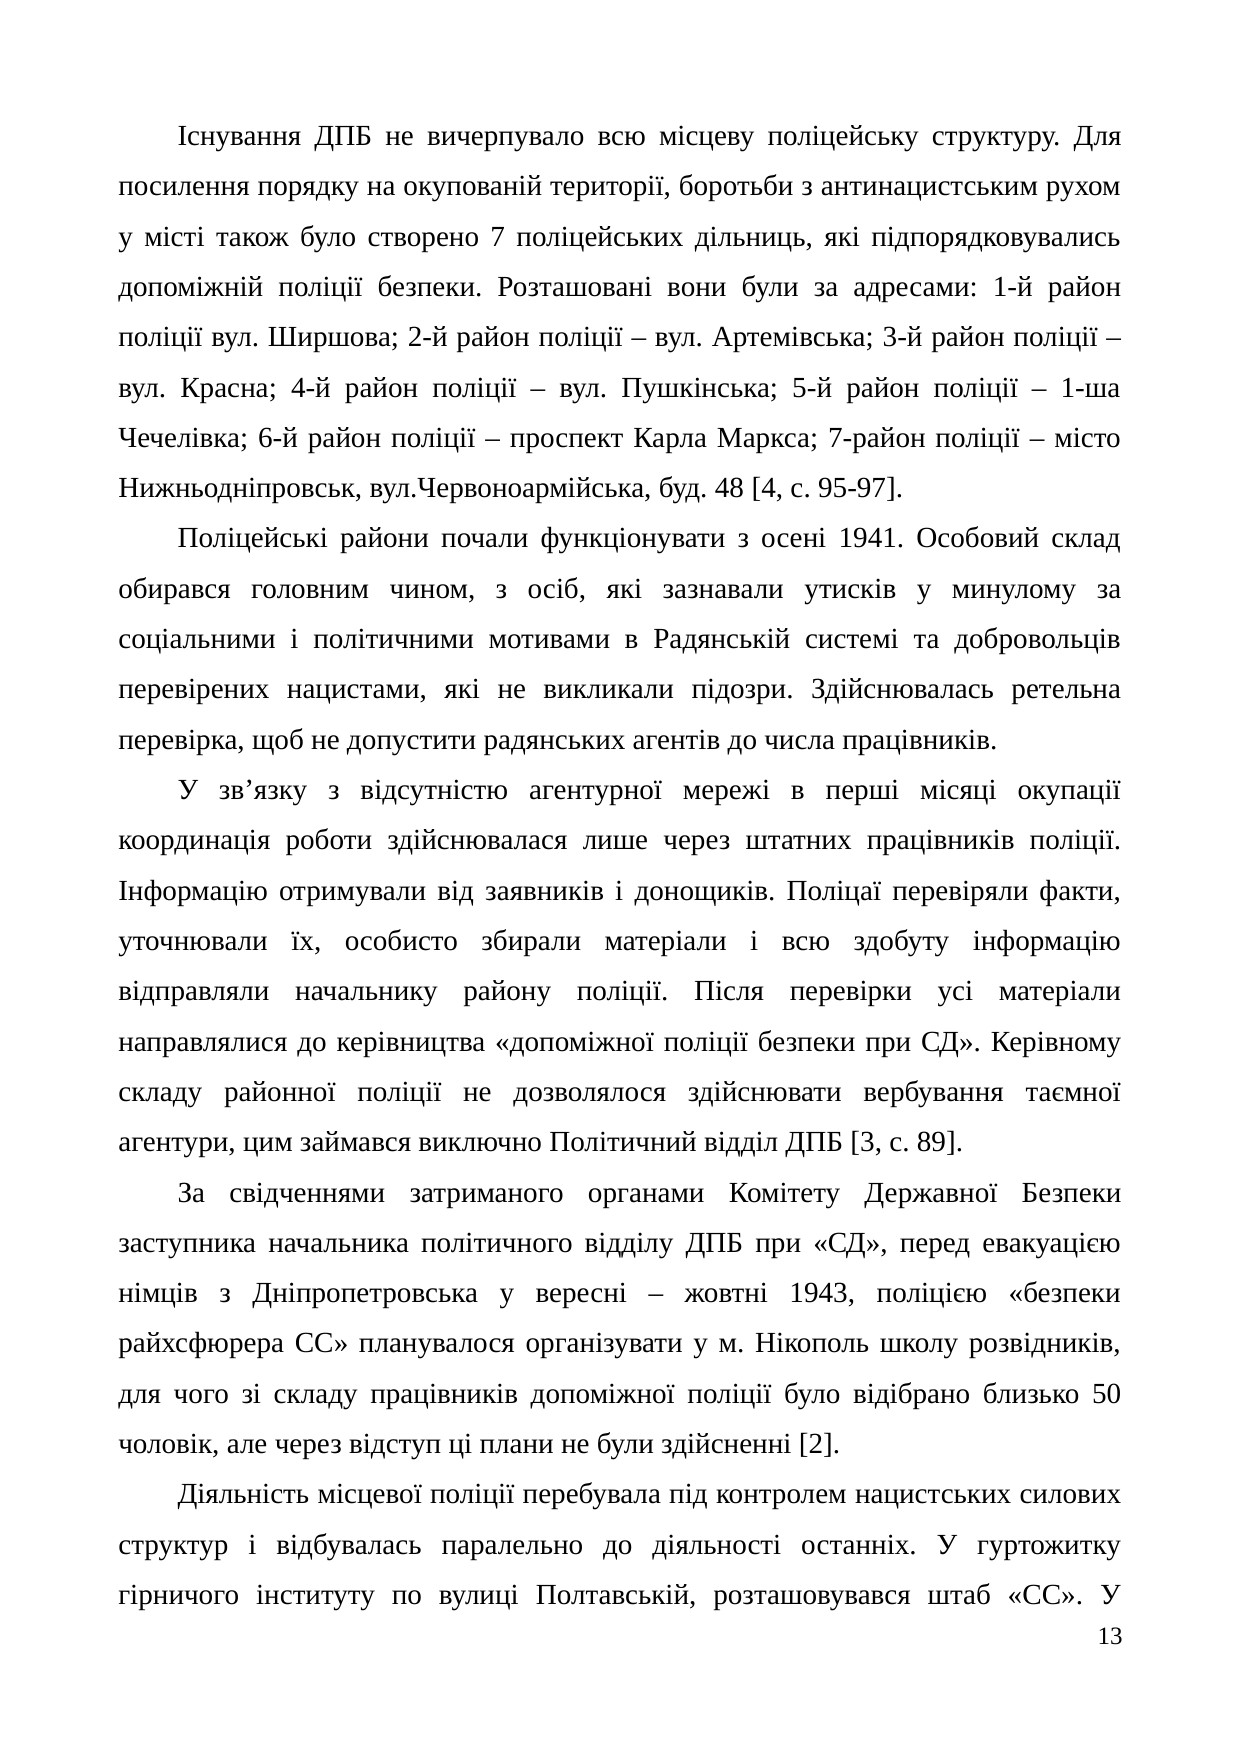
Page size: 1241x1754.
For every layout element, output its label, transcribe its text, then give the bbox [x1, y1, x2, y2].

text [118, 1477, 1122, 1611]
text У зв’язку з відсутністю агентурної мережі в перші місяці окупації координація роботи здійснювалася лише через штатних працівників поліції. Інформацію отримували від заявників і донощиків. Поліцаї перевіряли факти, уточнювали їх, особисто збирали матеріали і всю здобуту інформацію відправляли начальнику району поліції. Після перевірки усі матеріали направлялися до керівництва «допоміжної поліції безпеки при СД». Керівному складу районної поліції не дозволялося здійснювати вербування таємної агентури, цим займався виключно Політичний відділ ДПБ [3, с. 89]. [118, 772, 1122, 1158]
text За свідченнями затриманого органами Комітету Державної Безпеки заступника начальника політичного відділу ДПБ при «СД», перед евакуацією німців з Дніпропетровська у вересні – жовтні 1943, поліцією «безпеки райхсфюрера СС» планувалося організувати у м. Нікополь школу розвідників, для чого зі складу працівників допоміжної поліції було відібрано близько 50 чоловік, але через відступ ці плани не були здійсненні [2]. [118, 1175, 1122, 1460]
text Поліцейські райони почали функціонувати з осені 1941. Особовий склад обирався головним чином, з осіб, які зазнавали утисків у минулому за соціальними і політичними мотивами в Радянській системі та добровольців перевірених нацистами, які не викликали підозри. Здійснювалась ретельна перевірка, щоб не допустити радянських агентів до числа працівників. [118, 521, 1122, 755]
text Існування ДПБ не вичерпувало всю місцеву поліцейську структуру. Для посилення порядку на окупованій території, боротьби з антинацистським рухом у місті також було створено 7 поліцейських дільниць, які підпорядковувались допоміжній поліції безпеки. Розташовані вони були за адресами: 1-й район поліції вул. Ширшова; 2-й район поліції – вул. Артемівська; 3-й район поліції –вул. Красна; 4-й район поліції – вул. Пушкінська; 5-й район поліції – 1-ша Чечелівка; 6-й район поліції – проспект Карла Маркса; 7-район поліції – місто Нижньодніпровськ, вул.Червоноармійська, буд. 48 [4, с. 95-97]. [118, 118, 1122, 504]
